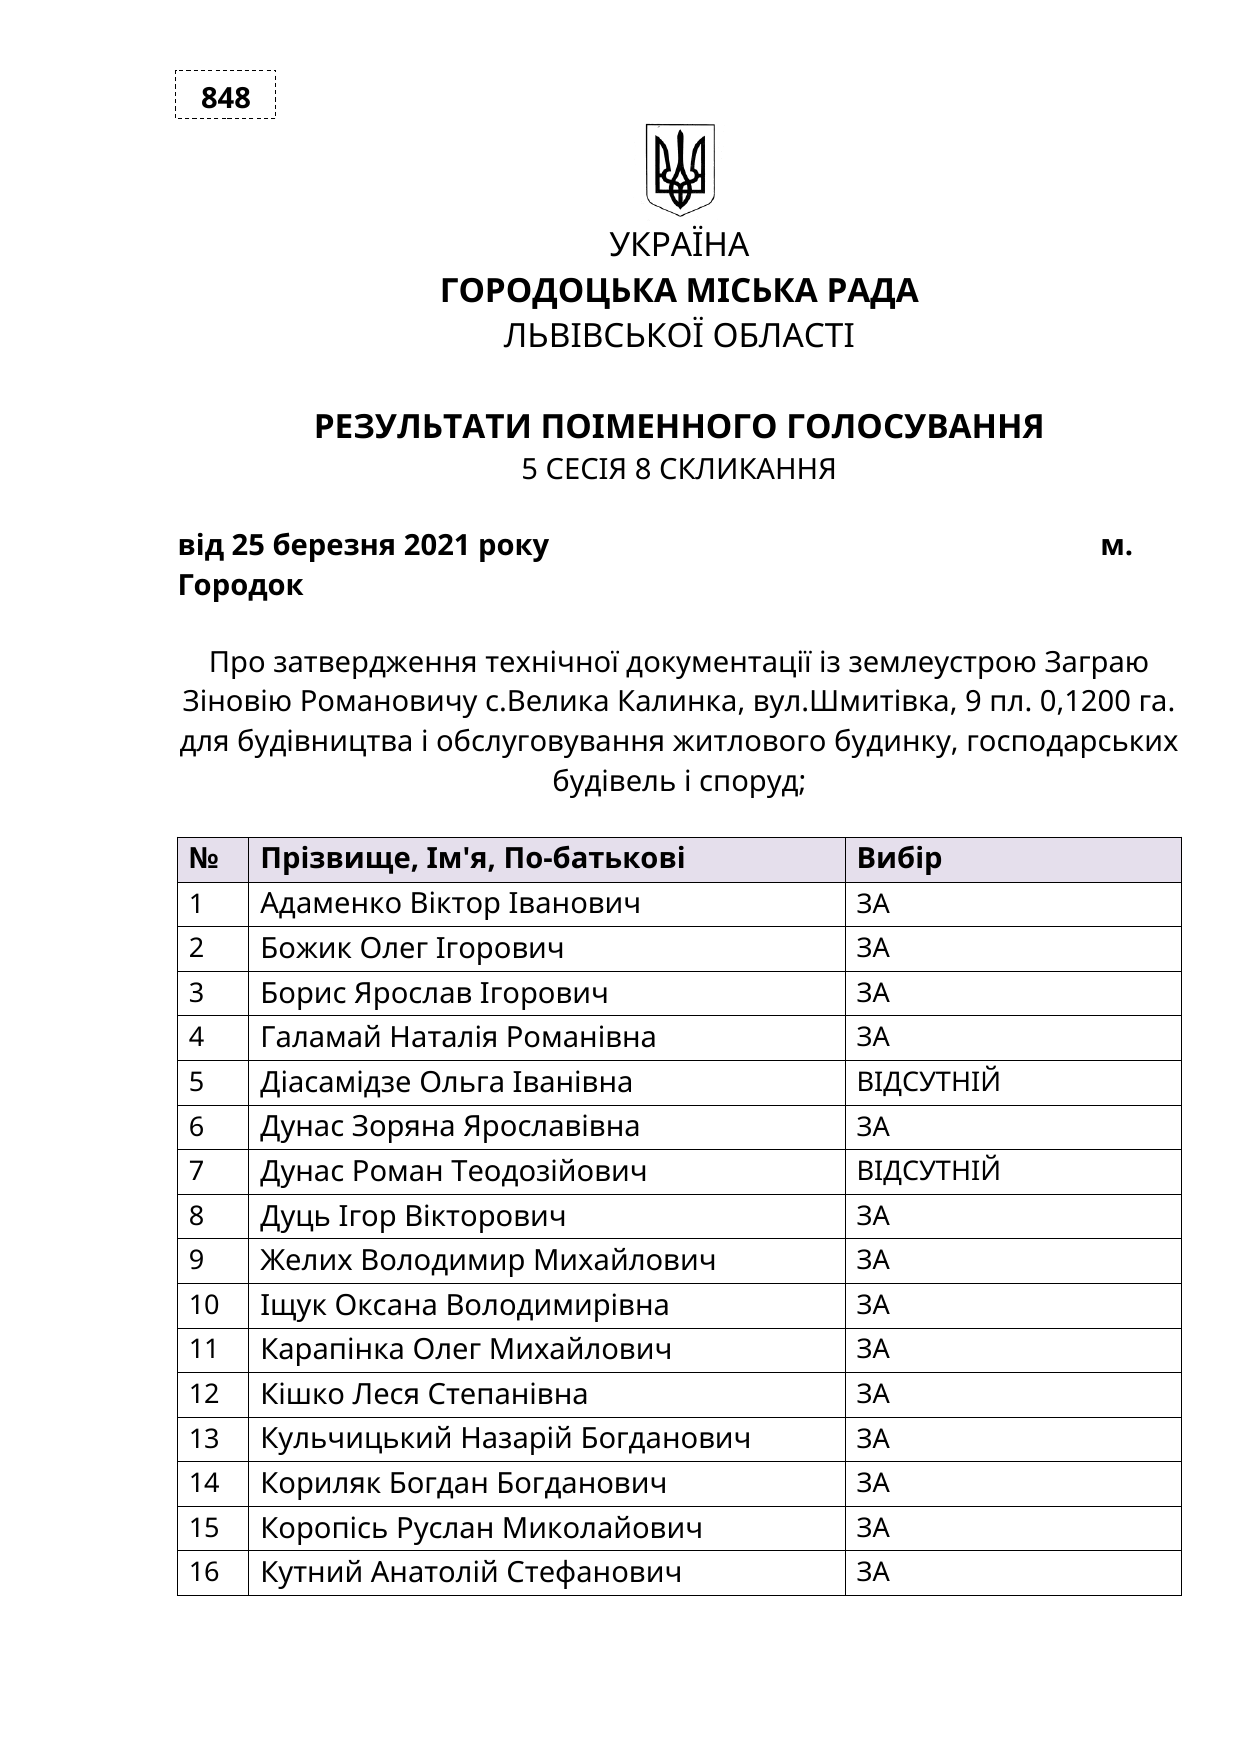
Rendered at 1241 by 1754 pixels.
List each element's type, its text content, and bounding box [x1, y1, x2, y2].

text ГОРОДОЦЬКА МІСЬКА РАДА [177, 266, 1181, 312]
table_cell ЗА [846, 1373, 1181, 1417]
table_header Вибір [846, 838, 1181, 882]
table_cell 15 [178, 1507, 248, 1550]
table_cell 16 [178, 1551, 248, 1595]
table_cell Дунас Роман Теодозійович [249, 1150, 845, 1194]
table_cell Кульчицький Назарій Богданович [249, 1418, 845, 1461]
table_cell Діасамідзе Ольга Іванівна [249, 1061, 845, 1104]
table_cell 14 [178, 1462, 248, 1506]
text Про затвердження технічної документації із землеустрою Заграю Зіновію Романовичу с.Велика Калинка, вул.Шмитівка, 9 пл. 0,1200 га. для будівництва і обслуговування житлового будинку, господарських будівель і споруд; [177, 641, 1181, 800]
table_cell ЗА [846, 1418, 1181, 1461]
table_cell ЗА [846, 1195, 1181, 1238]
table_cell ЗА [846, 1239, 1181, 1283]
table_header № [178, 838, 248, 882]
table_cell Карапінка Олег Михайлович [249, 1329, 845, 1372]
table_cell 9 [178, 1239, 248, 1283]
table_cell 12 [178, 1373, 248, 1417]
table_cell Борис Ярослав Ігорович [249, 972, 845, 1015]
table_cell 2 [178, 927, 248, 971]
table_cell ЗА [846, 1016, 1181, 1060]
table_cell Кутний Анатолій Стефанович [249, 1551, 845, 1595]
table_cell ЗА [846, 1284, 1181, 1327]
text від 25 березня 2021 року м. Городок [177, 525, 1181, 604]
table_cell 11 [178, 1329, 248, 1372]
table_cell Кориляк Богдан Богданович [249, 1462, 845, 1506]
table_cell ЗА [846, 1329, 1181, 1372]
table_cell ЗА [846, 1551, 1181, 1595]
table_cell ЗА [846, 927, 1181, 971]
table_cell 10 [178, 1284, 248, 1327]
table_cell Дунас Зоряна Ярославівна [249, 1106, 845, 1149]
table_cell 5 [178, 1061, 248, 1104]
table_cell Іщук Оксана Володимирівна [249, 1284, 845, 1327]
table_cell ЗА [846, 1507, 1181, 1550]
table_cell ВІДСУТНІЙ [846, 1150, 1181, 1194]
table_cell 3 [178, 972, 248, 1015]
picture [633, 118, 726, 221]
table_cell Галамай Наталія Романівна [249, 1016, 845, 1060]
table_cell ЗА [846, 883, 1181, 926]
text УКРАЇНА [177, 221, 1181, 266]
table_cell 7 [178, 1150, 248, 1194]
table_cell 4 [178, 1016, 248, 1060]
table_cell ЗА [846, 972, 1181, 1015]
text 5 СЕСІЯ 8 СКЛИКАННЯ [177, 448, 1181, 488]
table_cell 1 [178, 883, 248, 926]
table_cell 6 [178, 1106, 248, 1149]
table_cell Кішко Леся Степанівна [249, 1373, 845, 1417]
table_cell Желих Володимир Михайлович [249, 1239, 845, 1283]
table_cell Адаменко Віктор Іванович [249, 883, 845, 926]
table_header Прізвище, Ім'я, По-батькові [249, 838, 845, 882]
table_cell Божик Олег Ігорович [249, 927, 845, 971]
table_cell 13 [178, 1418, 248, 1461]
table_cell ЗА [846, 1462, 1181, 1506]
table_cell ВІДСУТНІЙ [846, 1061, 1181, 1104]
table_cell Коропісь Руслан Миколайович [249, 1507, 845, 1550]
table_cell ЗА [846, 1106, 1181, 1149]
text РЕЗУЛЬТАТИ ПОІМЕННОГО ГОЛОСУВАННЯ [177, 403, 1181, 448]
table_cell 8 [178, 1195, 248, 1238]
text ЛЬВІВСЬКОЇ ОБЛАСТІ [177, 312, 1181, 357]
table_cell Дуць Ігор Вікторович [249, 1195, 845, 1238]
